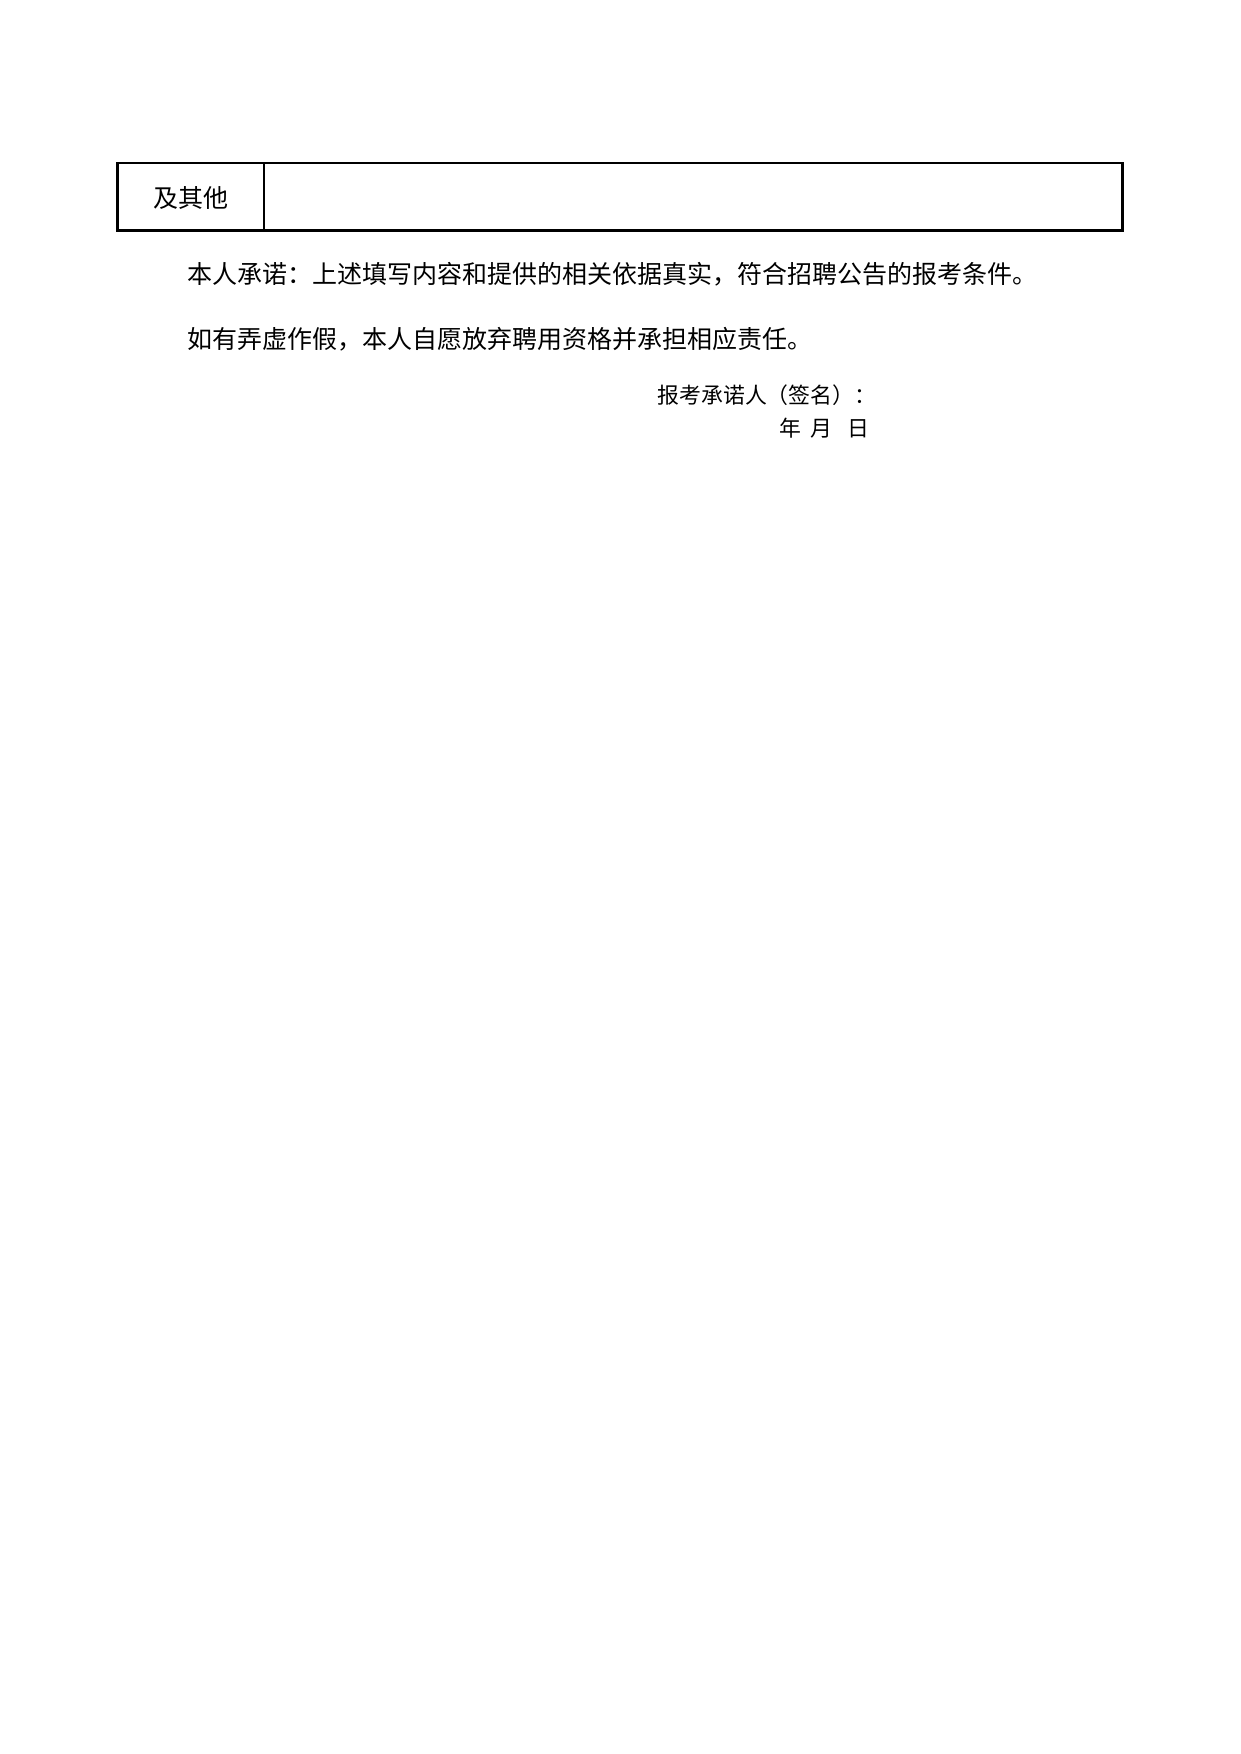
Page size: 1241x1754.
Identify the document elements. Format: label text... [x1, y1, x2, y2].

table_cell [265, 164, 1121, 229]
text 报考承诺人（签名）： [187, 378, 876, 410]
text 本人承诺：上述填写内容和提供的相关依据真实，符合招聘公告的报考条件。如有弄虚作假，本人自愿放弃聘用资格并承担相应责任。 [187, 240, 1053, 370]
table_cell 社会兼职及其他 [119, 164, 263, 229]
text 年 月 日 [187, 410, 869, 443]
